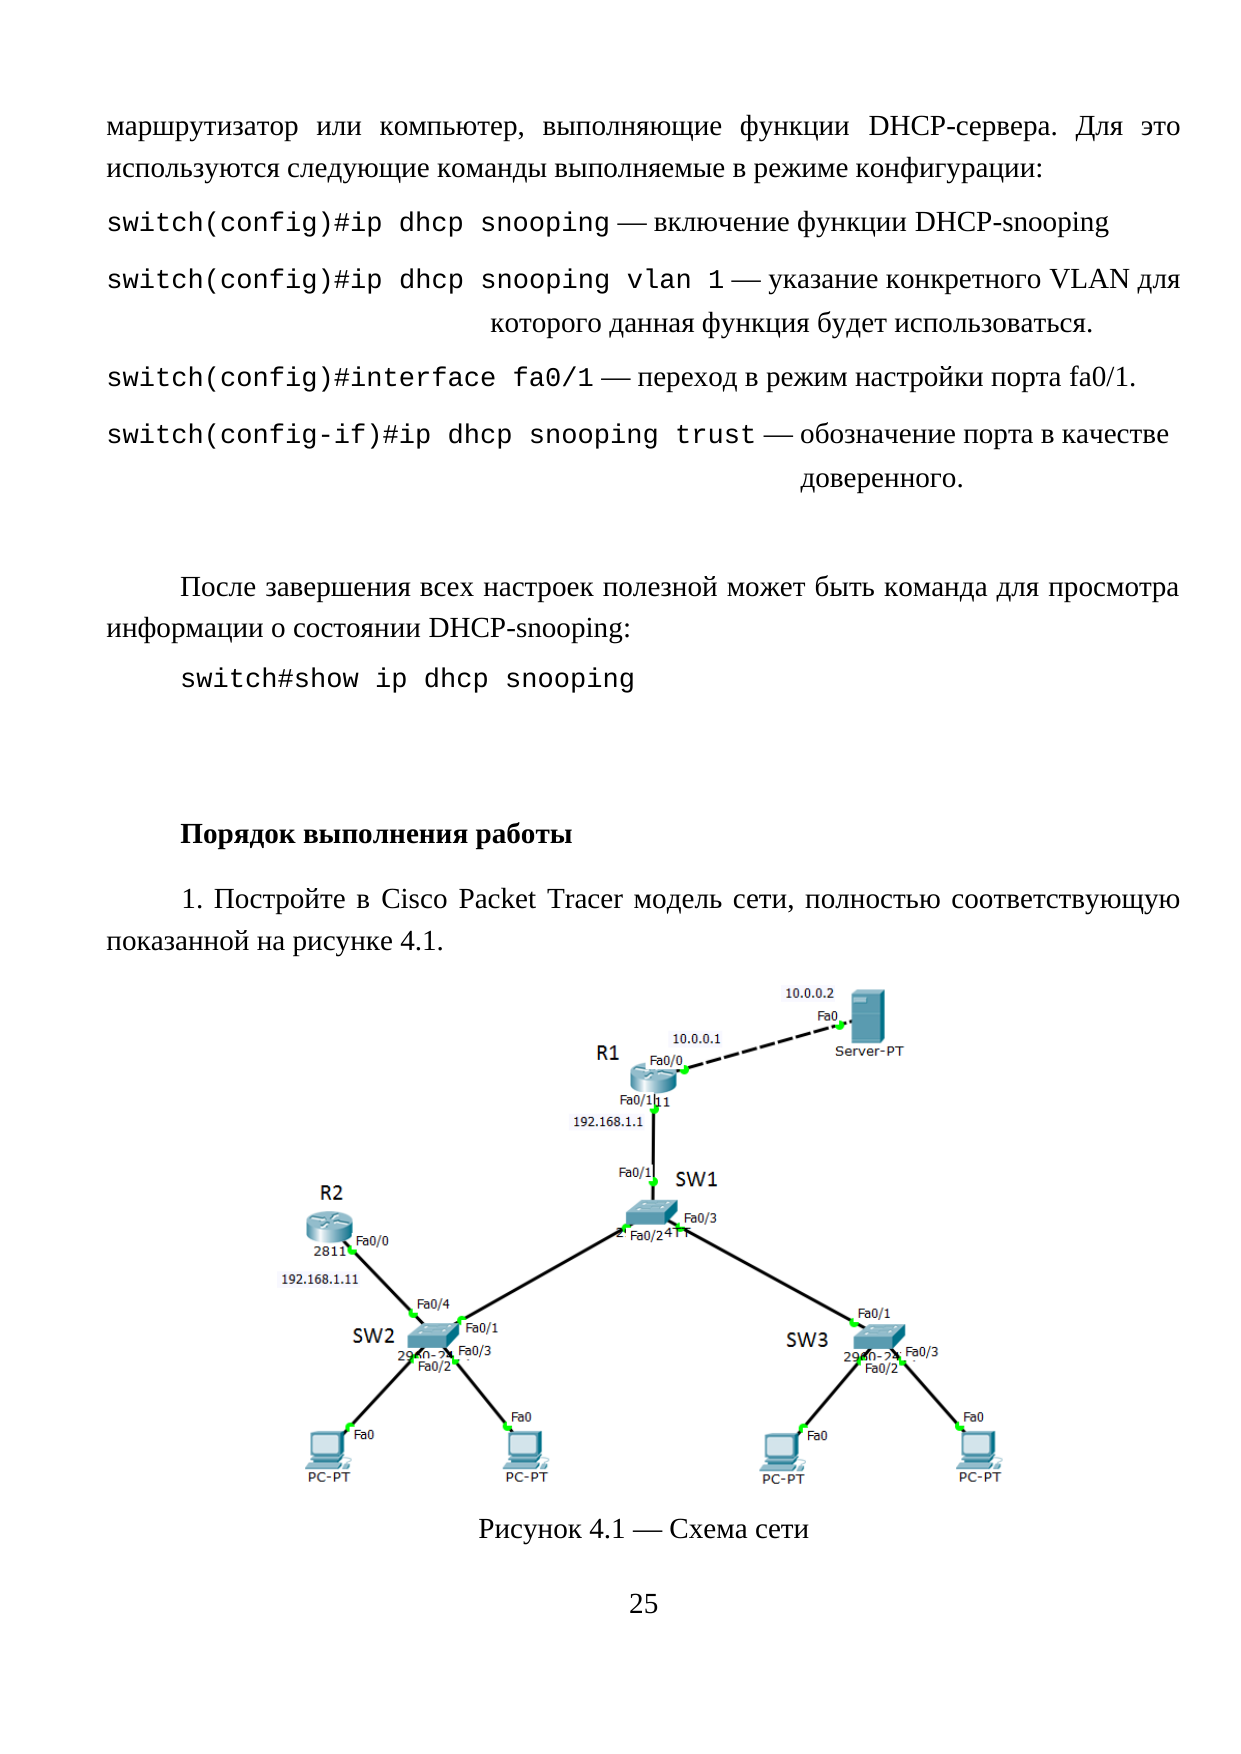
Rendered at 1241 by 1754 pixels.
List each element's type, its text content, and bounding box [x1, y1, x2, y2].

subtitle Порядок выполнения работы [106, 816, 1181, 850]
text switch(config)#interface fa0/1 — переход в режим настройки порта fa0/1. [106, 359, 1181, 395]
text 1. Постройте в Cisco Packet Tracer модель сети, полностью соответствующую показанной на рисунке 4.1. [106, 881, 1181, 957]
picture [273, 977, 1014, 1491]
text switch(config)#ip dhcp snooping — включение функции DHCP-snooping [106, 204, 1181, 240]
text switch(config-if)#ip dhcp snooping trust — обозначение порта в качестве доверенного. [106, 416, 1181, 493]
text switch(config)#ip dhcp snooping vlan 1 — указание конкретного VLAN для которого данная функция будет использоваться. [106, 261, 1181, 339]
text Рисунок 4.1 — Схема сети [106, 1511, 1181, 1545]
text switch#show ip dhcp snooping [106, 665, 1181, 696]
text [106, 108, 1181, 184]
text После завершения всех настроек полезной может быть команда для просмотра информации о состоянии DHCP-snooping: [106, 569, 1181, 644]
